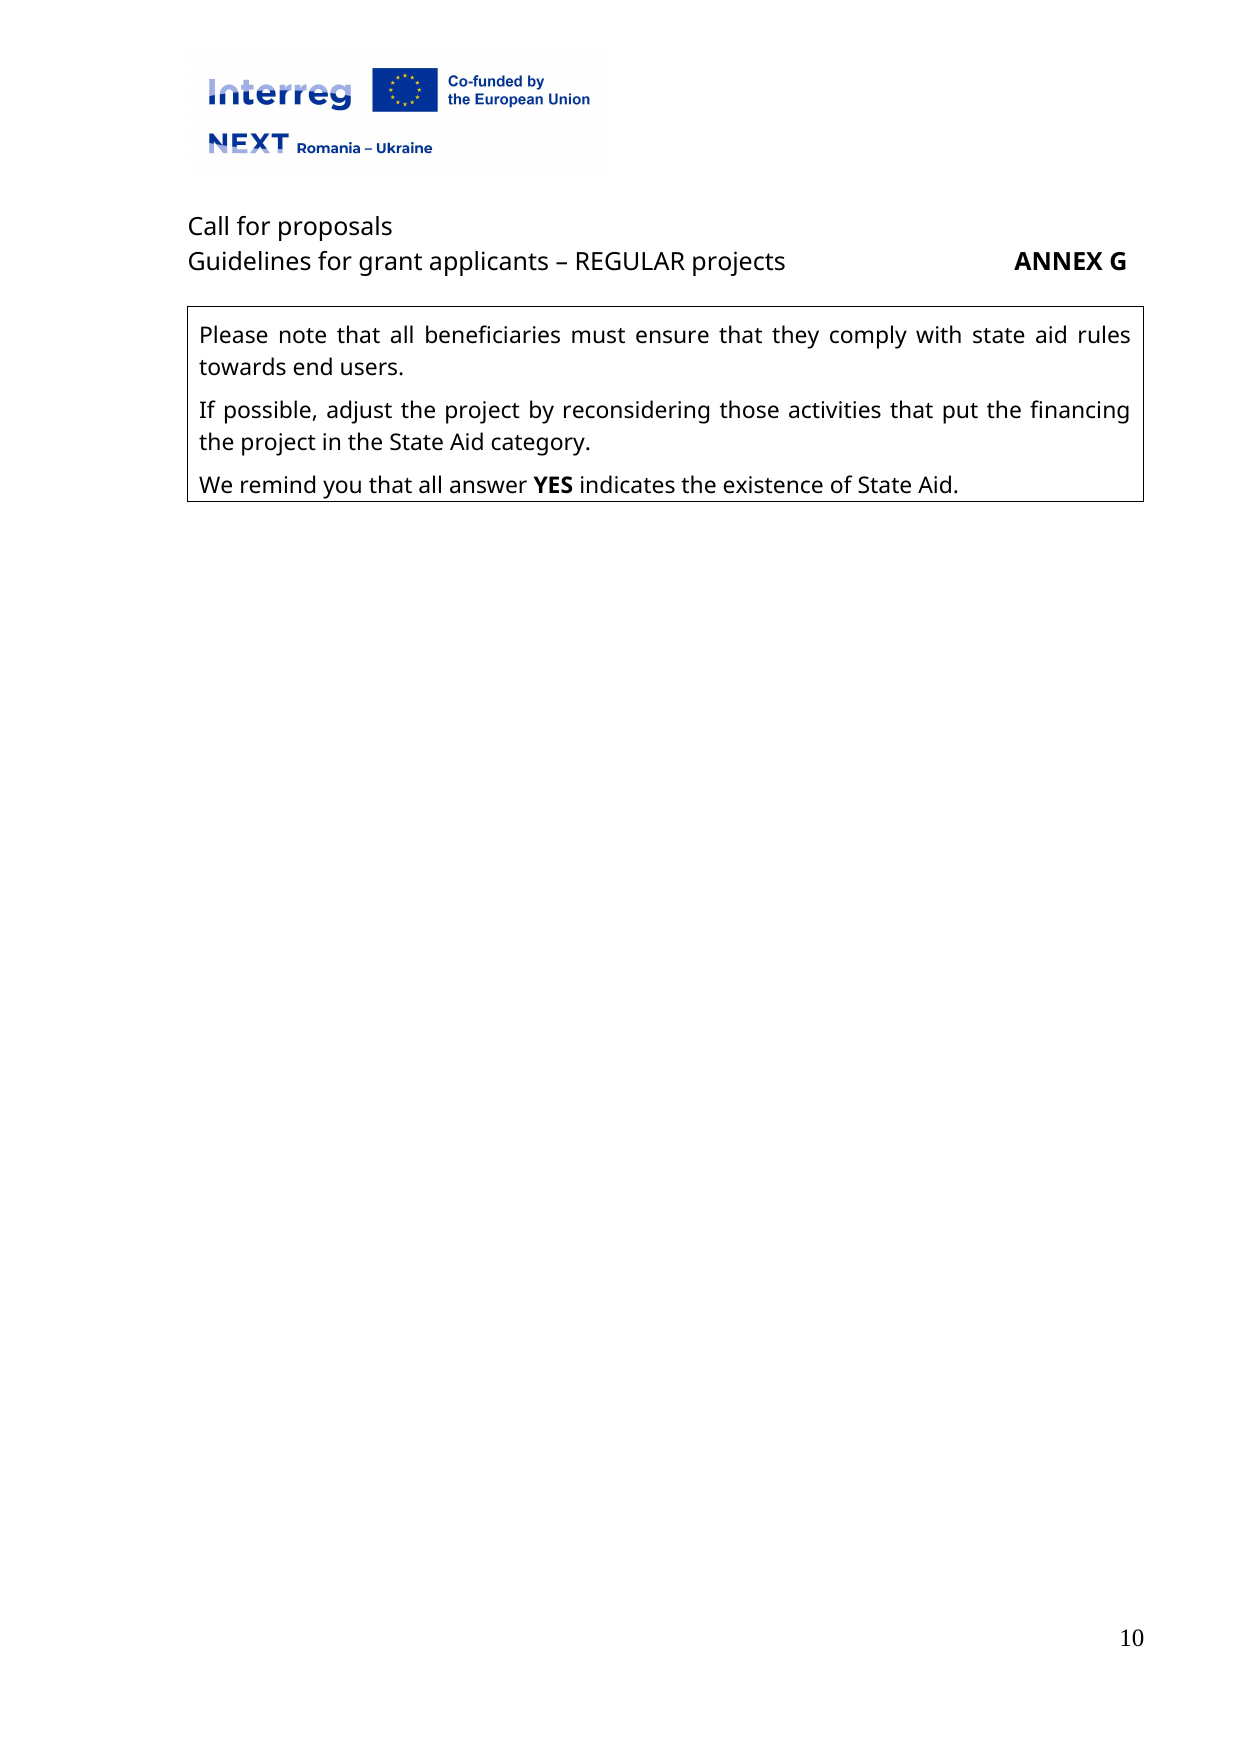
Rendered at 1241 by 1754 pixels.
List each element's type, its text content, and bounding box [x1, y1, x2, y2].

picture [187, 46, 612, 175]
